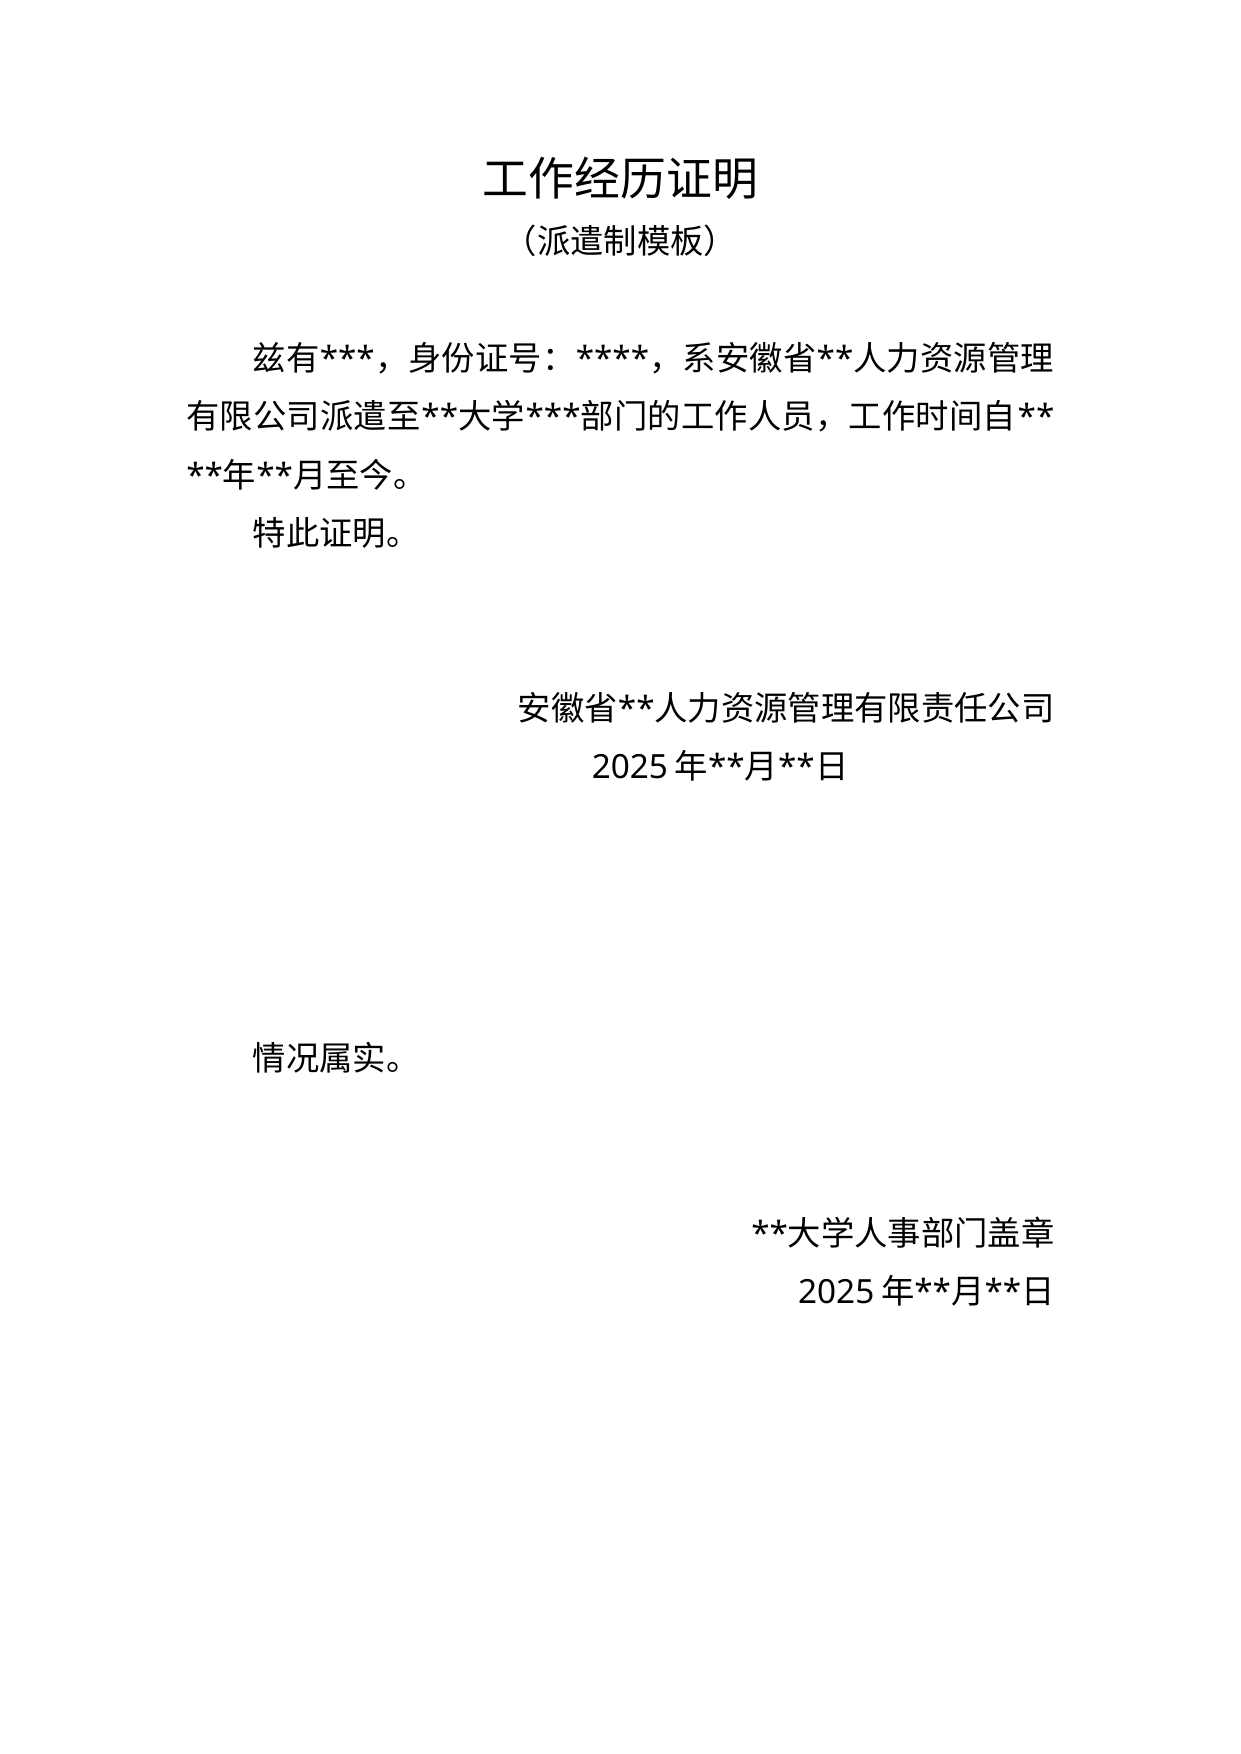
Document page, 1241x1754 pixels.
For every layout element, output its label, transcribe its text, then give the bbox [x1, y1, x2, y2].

text 2025年**月**日 [186, 732, 1054, 791]
text 特此证明。 [186, 499, 1054, 557]
text 情况属实。 [186, 1024, 1054, 1082]
text 工作经历证明 [186, 149, 1054, 207]
text **大学人事部门盖章 [186, 1199, 1054, 1257]
text 2025年**月**日 [186, 1257, 1054, 1316]
text （派遣制模板） [186, 207, 1054, 266]
text 安徽省**人力资源管理有限责任公司 [186, 674, 1054, 732]
text 兹有***，身份证号：****，系安徽省**人力资源管理有限公司派遣至**大学***部门的工作人员，工作时间自****年**月至今。 [186, 324, 1054, 499]
